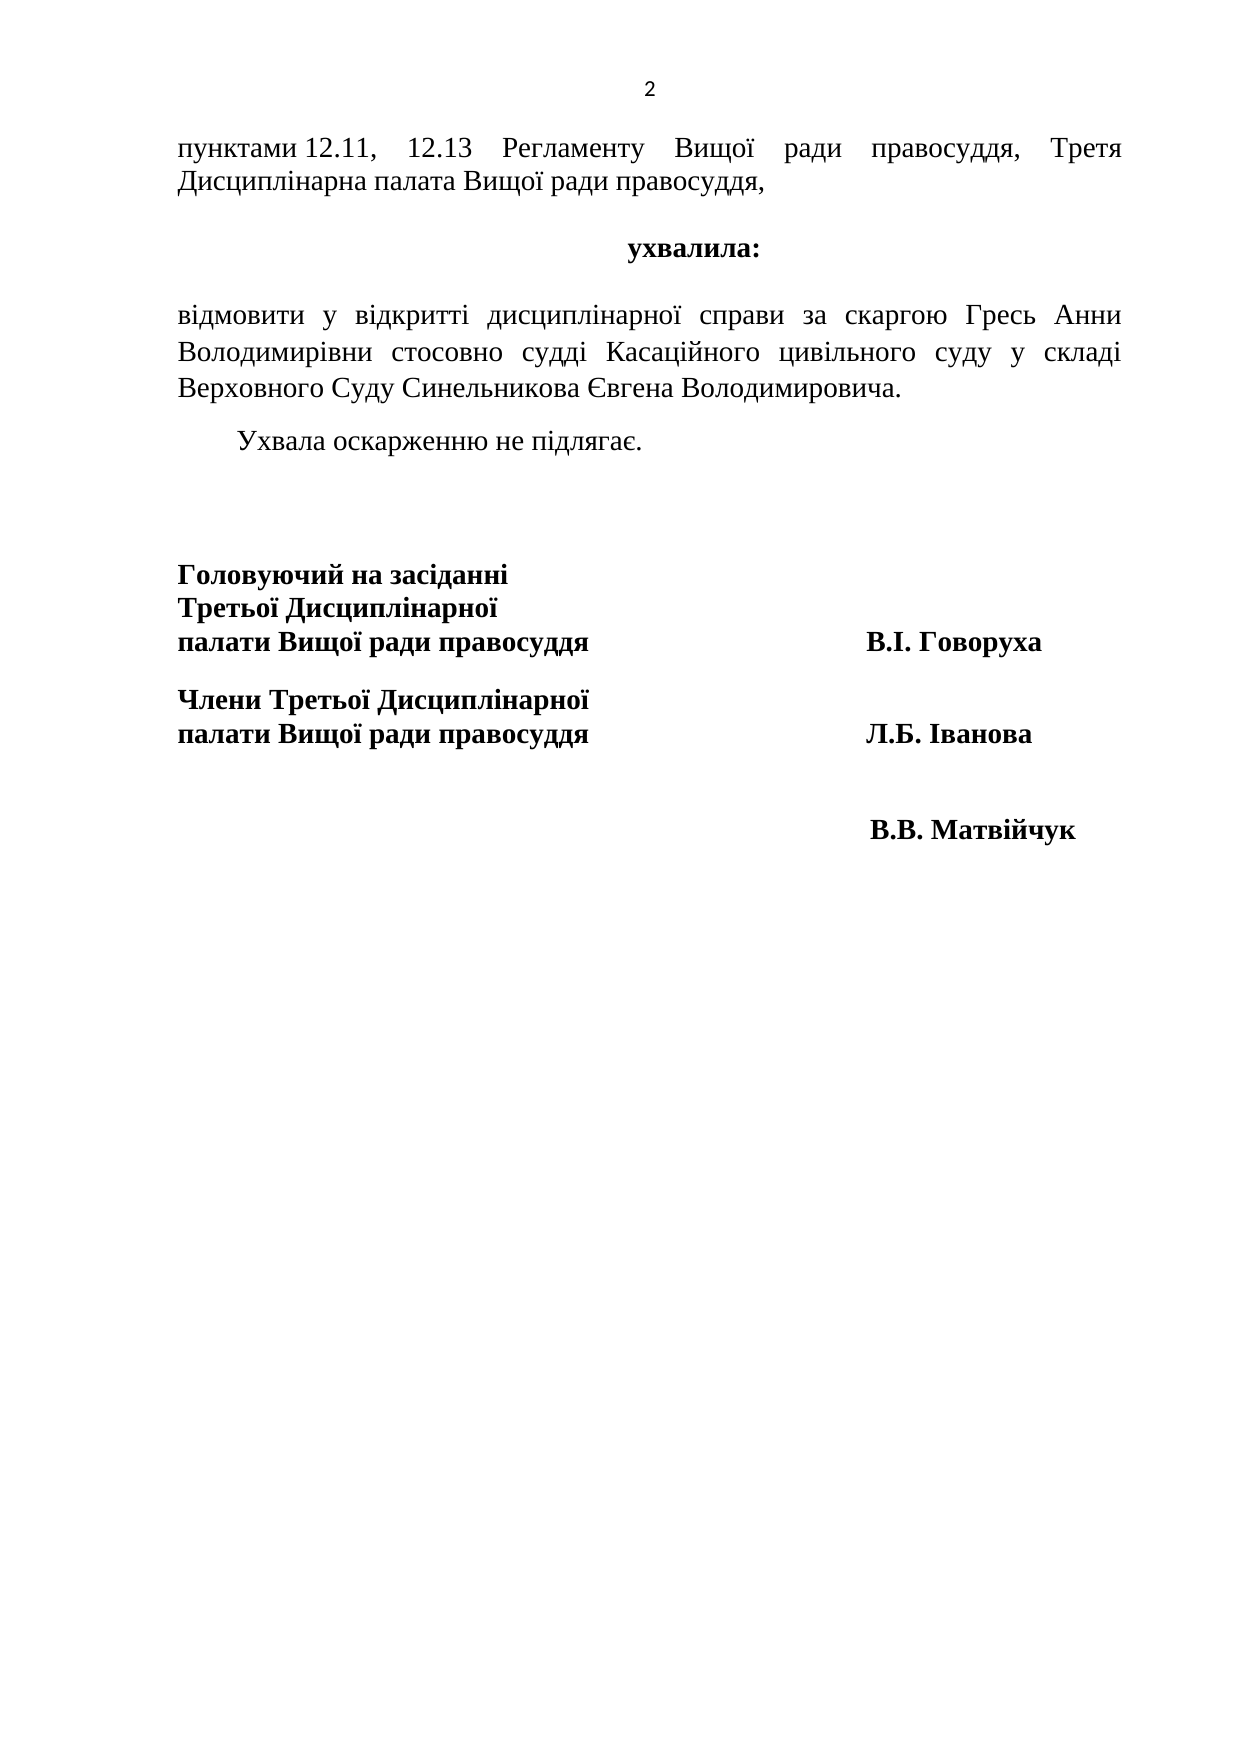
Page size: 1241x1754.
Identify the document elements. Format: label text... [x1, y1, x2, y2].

text Третьої Дисциплінарної [177, 590, 1122, 624]
text палати Вищої ради правосуддя В.І. Говоруха [177, 624, 1122, 657]
text Члени Третьої Дисциплінарної [177, 682, 1122, 716]
text Ухвала оскарженню не підлягає. [177, 423, 1122, 456]
text ухвалила: [177, 230, 1122, 264]
text палати Вищої ради правосуддя Л.Б. Іванова [177, 716, 1122, 749]
text Головуючий на засіданні [177, 557, 1122, 590]
text відмовити у відкритті дисциплінарної справи за скаргою Гресь Анни Володимирівни стосовно судді Касаційного цивільного суду у складі Верховного Суду Синельникова Євгена Володимировича. [177, 297, 1122, 403]
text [177, 130, 1122, 197]
text В.В. Матвійчук [177, 812, 1122, 846]
